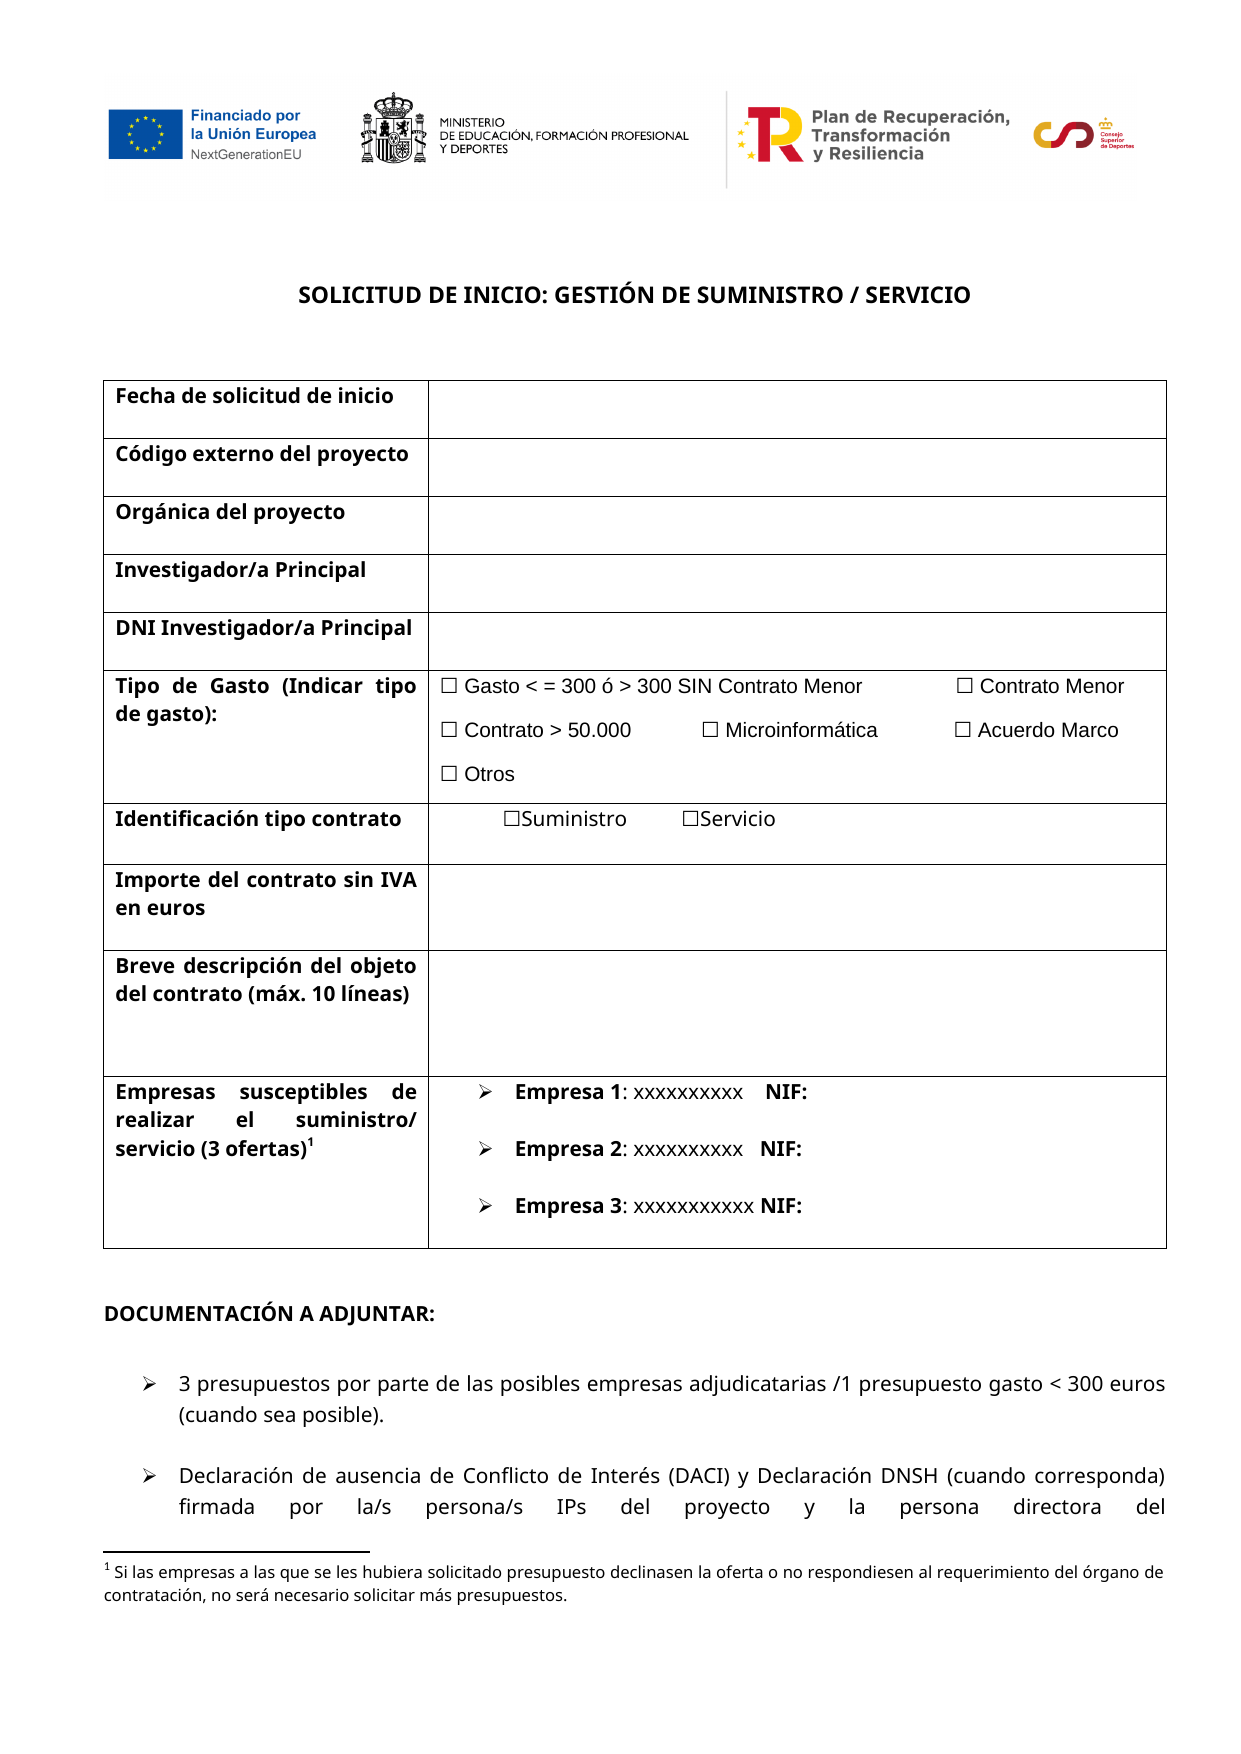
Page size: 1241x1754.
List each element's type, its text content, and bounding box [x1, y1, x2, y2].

text SOLICITUD DE INICIO: GESTIÓN DE SUMINISTRO / SERVICIO [103, 279, 1167, 311]
table_cell Gasto < = 300 ó > 300 SIN Contrato Menor Contrato Menor Contrato > 50.000 Microinformática Acuerdo Marco Otros [429, 671, 1166, 803]
table_cell Empresas susceptibles de realizar el suministro/ servicio (3 ofertas) [104, 1077, 428, 1248]
table_header Fecha de solicitud de inicio [104, 381, 428, 438]
table_cell Importe del contrato sin IVA en euros [104, 865, 428, 950]
table_cell Orgánica del proyecto [104, 497, 428, 554]
table_cell [429, 613, 1166, 670]
list 3 presupuestos por parte de las posibles empresas adjudicatarias /1 presupuesto gasto < 300 euros (cuando sea posible). [141, 1369, 1167, 1428]
table_cell Identificación tipo contrato [104, 804, 428, 864]
table_header [429, 381, 1166, 438]
table_cell Tipo de Gasto (Indicar tipo de gasto): [104, 671, 428, 803]
table_cell [429, 951, 1166, 1076]
table_cell [429, 497, 1166, 554]
text DOCUMENTACIÓN A ADJUNTAR: [103, 1299, 1167, 1328]
table_cell DNI Investigador/a Principal [104, 613, 428, 670]
table_cell Código externo del proyecto [104, 439, 428, 496]
table_cell [429, 439, 1166, 496]
table_cell Empresa 1: xxxxxxxxxx NIF: Empresa 2: xxxxxxxxxx NIF: Empresa 3: xxxxxxxxxxx NIF: [429, 1077, 1166, 1248]
table_cell Breve descripción del objeto del contrato (máx. 10 líneas) [104, 951, 428, 1076]
table_cell Investigador/a Principal [104, 555, 428, 612]
table_cell Suministro Servicio [429, 804, 1166, 864]
table_cell [429, 865, 1166, 950]
table_cell [429, 555, 1166, 612]
picture [103, 73, 1137, 201]
